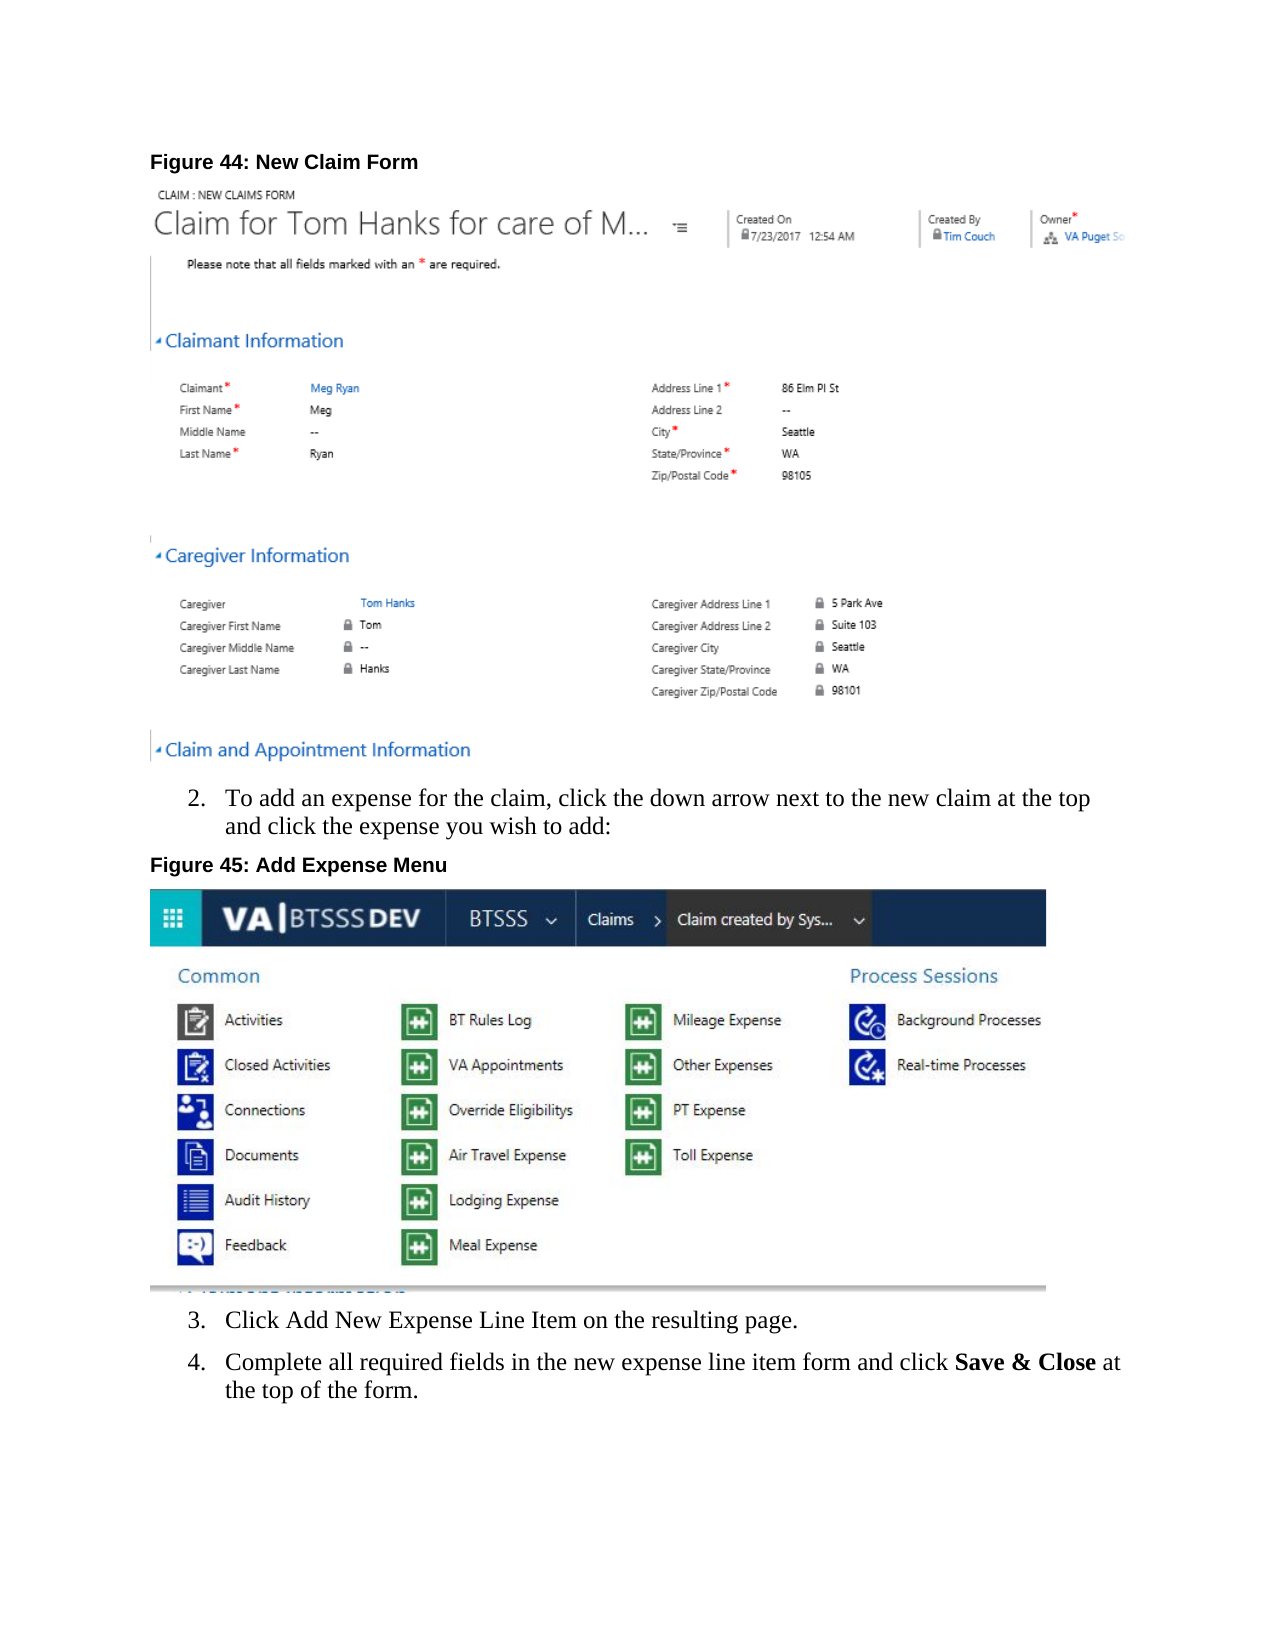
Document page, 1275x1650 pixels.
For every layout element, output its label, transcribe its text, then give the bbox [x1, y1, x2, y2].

picture [150, 186, 1125, 771]
list Complete all required fields in the new expense line item form and click Save & Close at the top of the form. [187, 1347, 1125, 1404]
picture [150, 889, 1047, 1293]
text Figure 45: Add Expense Menu [150, 853, 1125, 877]
text Figure 44: New Claim Form [150, 150, 1125, 174]
list Click Add New Expense Line Item on the resulting page. [187, 1305, 1125, 1334]
list To add an expense for the claim, click the down arrow next to the new claim at the top and click the expense you wish to add: [187, 783, 1125, 840]
